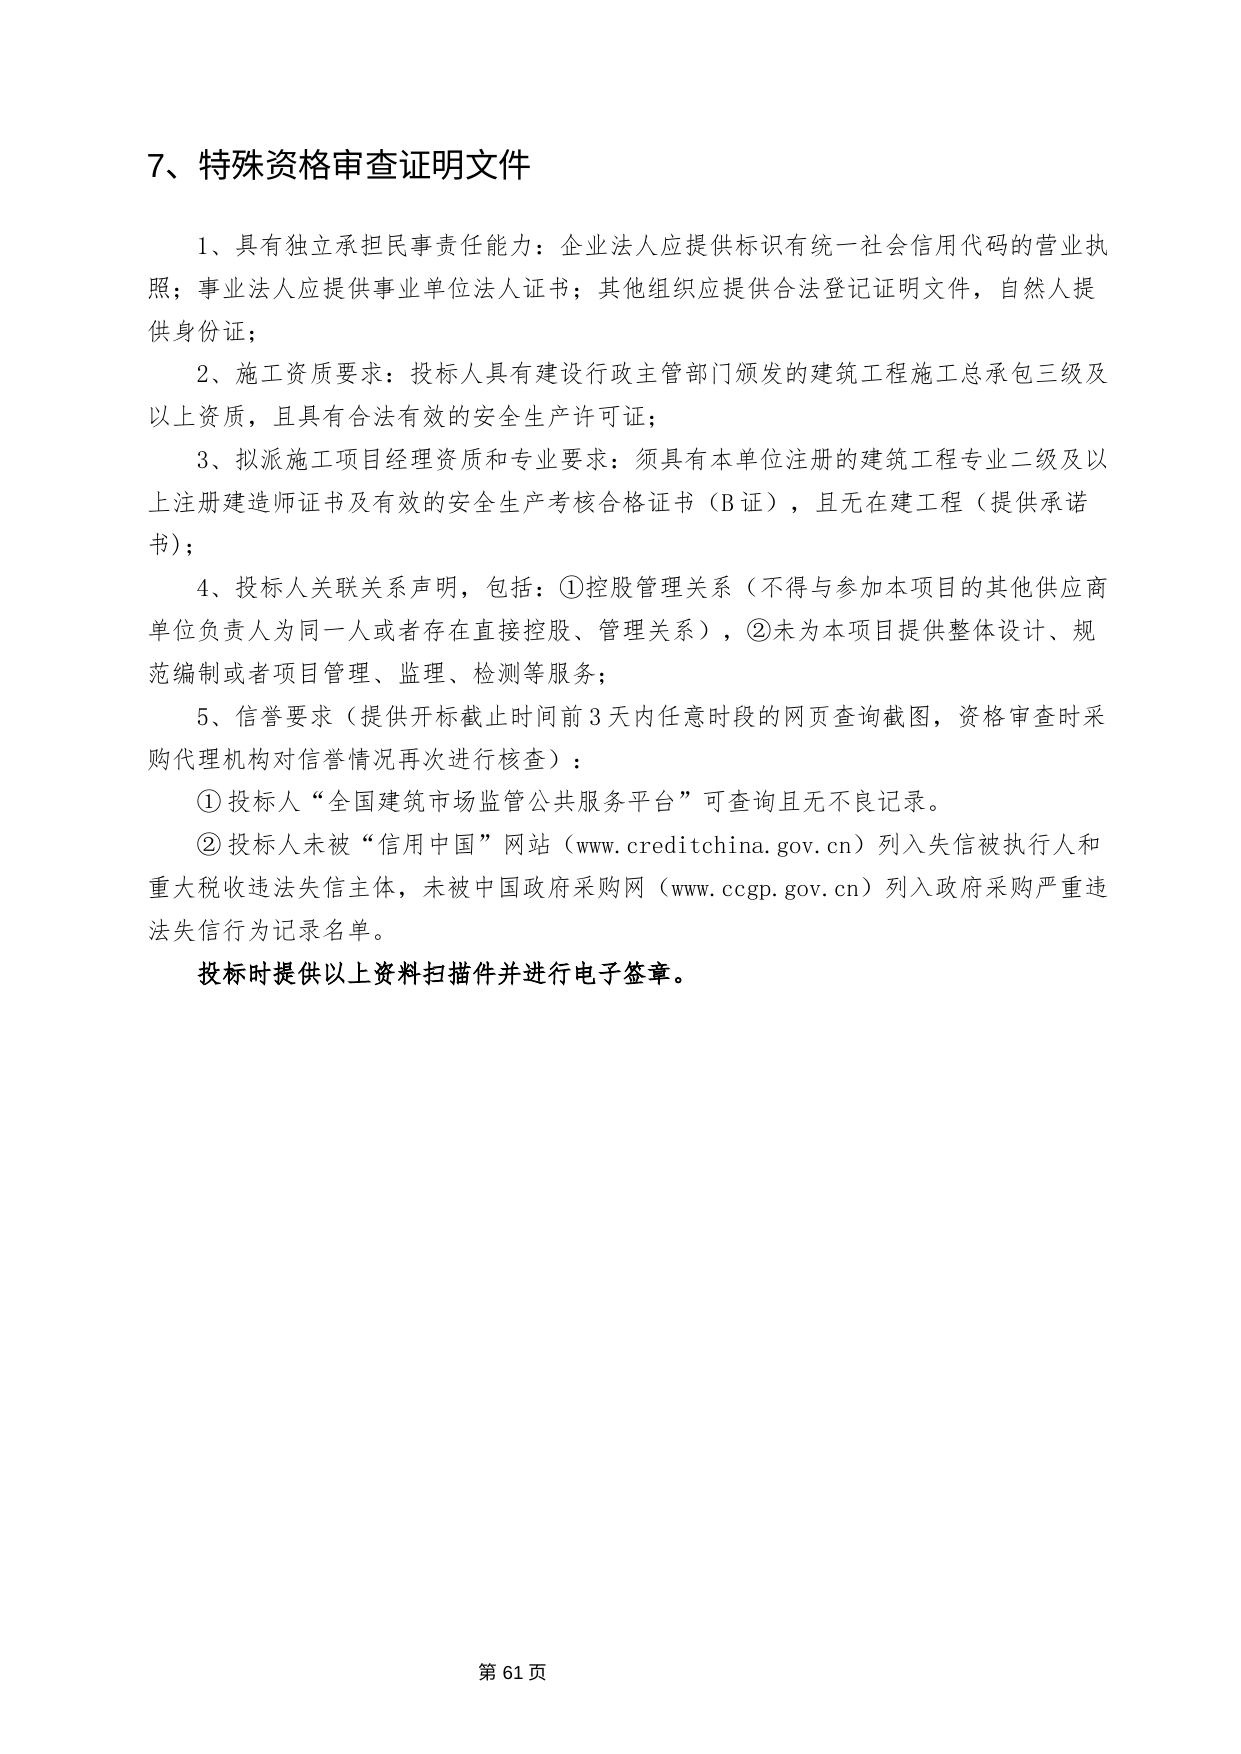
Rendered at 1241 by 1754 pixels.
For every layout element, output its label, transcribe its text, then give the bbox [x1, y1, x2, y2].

text 7、特殊资格审查证明文件 [146, 146, 1111, 185]
text 3、拟派施工项目经理资质和专业要求：须具有本单位注册的建筑工程专业二级及以上注册建造师证书及有效的安全生产考核合格证书（B证），且无在建工程（提供承诺书)； [146, 443, 1111, 557]
text 4、投标人关联关系声明，包括：①控股管理关系（不得与参加本项目的其他供应商单位负责人为同一人或者存在直接控股、管理关系），②未为本项目提供整体设计、规范编制或者项目管理、监理、检测等服务； [146, 572, 1111, 686]
text 5、信誉要求（提供开标截止时间前3天内任意时段的网页查询截图，资格审查时采购代理机构对信誉情况再次进行核查）： [146, 700, 1111, 772]
text 1、具有独立承担民事责任能力：企业法人应提供标识有统一社会信用代码的营业执照；事业法人应提供事业单位法人证书；其他组织应提供合法登记证明文件，自然人提供身份证； [146, 229, 1111, 343]
text 2、施工资质要求：投标人具有建设行政主管部门颁发的建筑工程施工总承包三级及以上资质，且具有合法有效的安全生产许可证； [146, 358, 1111, 429]
text ②投标人未被“信用中国”网站（www.creditchina.gov.cn）列入失信被执行人和重大税收违法失信主体，未被中国政府采购网（www.ccgp.gov.cn）列入政府采购严重违法失信行为记录名单。 [146, 829, 1111, 943]
text ①投标人“全国建筑市场监管公共服务平台”可查询且无不良记录。 [146, 786, 1111, 814]
text 投标时提供以上资料扫描件并进行电子签章。 [146, 957, 1111, 986]
